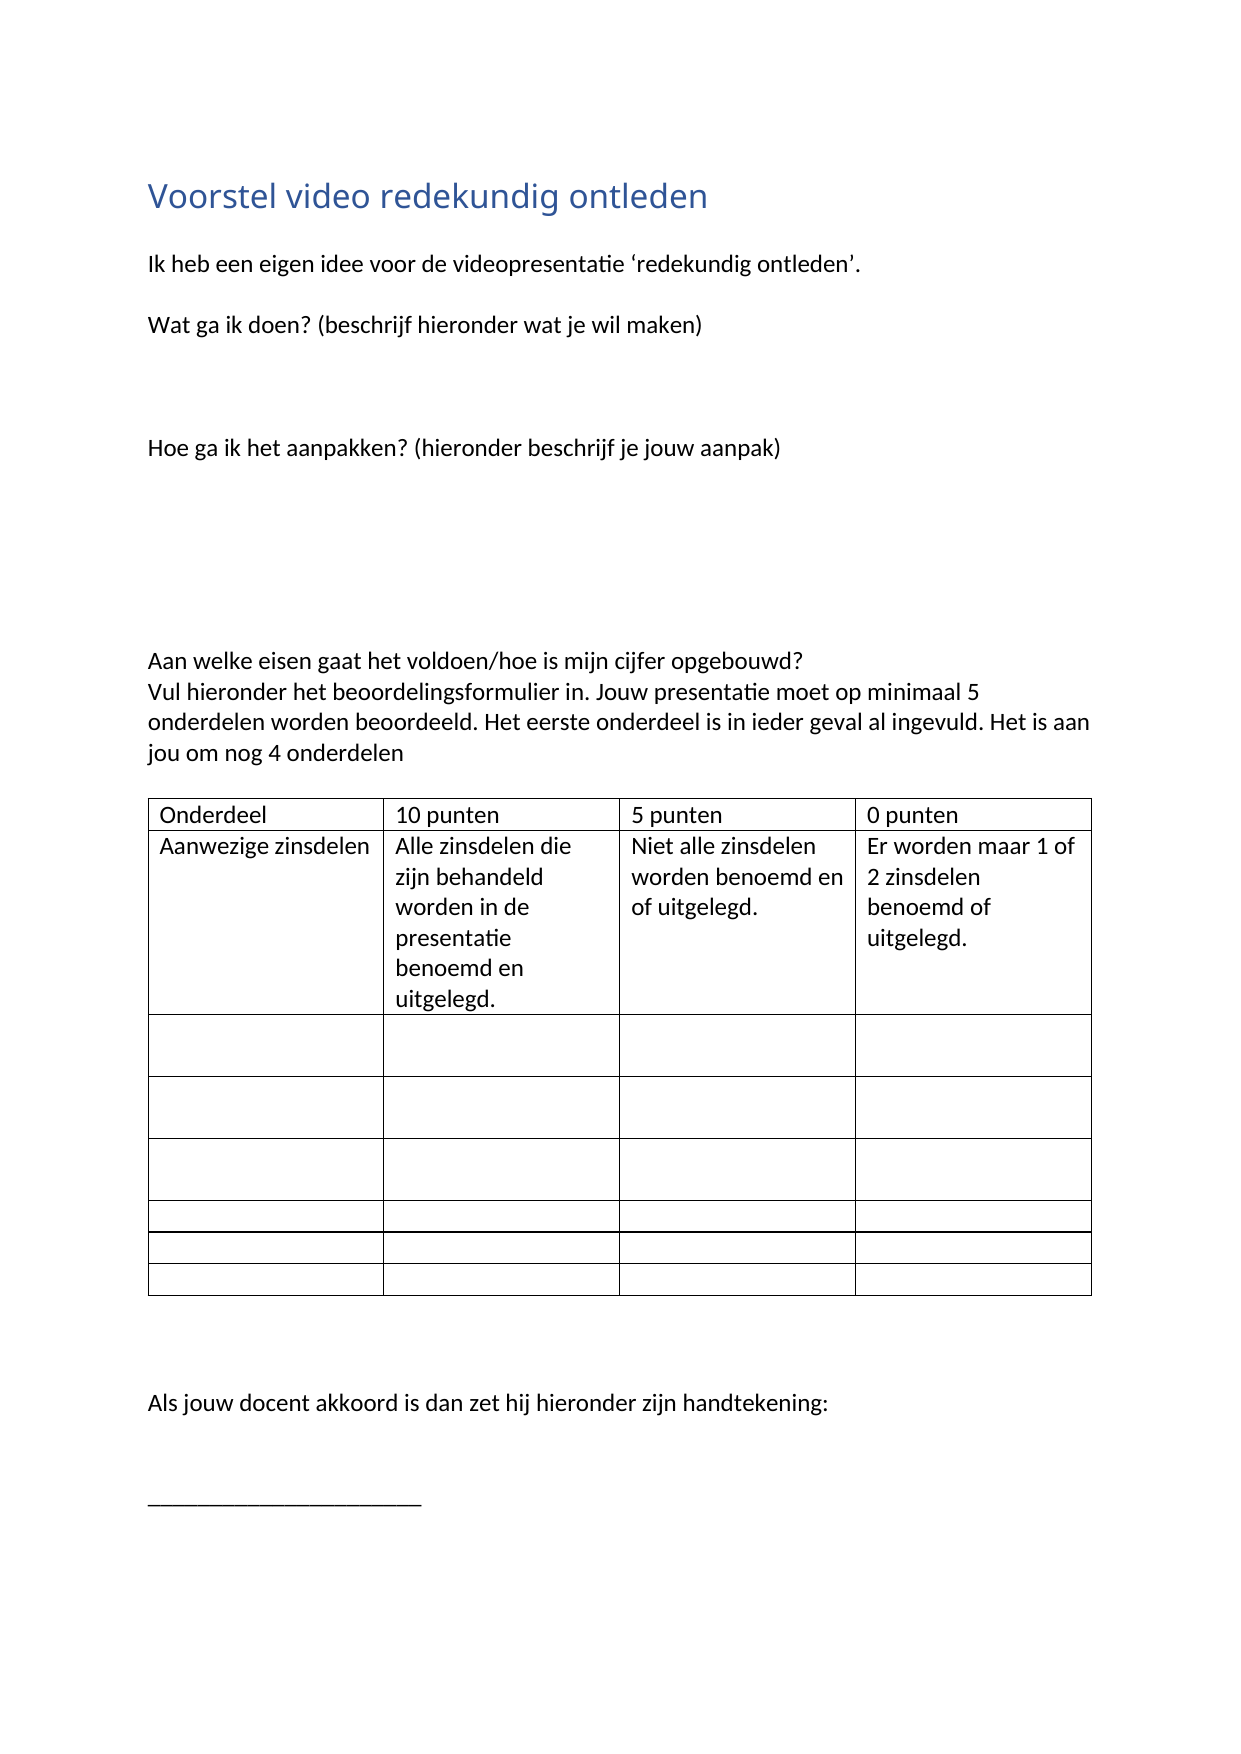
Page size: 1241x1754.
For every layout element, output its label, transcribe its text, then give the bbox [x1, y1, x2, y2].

table_cell [856, 1139, 1091, 1200]
table_cell [856, 1077, 1091, 1138]
table_cell [384, 1015, 619, 1076]
table_cell [856, 1201, 1091, 1231]
table_cell [620, 1233, 855, 1263]
text Aan welke eisen gaat het voldoen/hoe is mijn cijfer opgebouwd? [148, 645, 1093, 676]
text Wat ga ik doen? (beschrijf hieronder wat je wil maken) [148, 309, 1093, 340]
table_cell [149, 1015, 383, 1076]
table_cell Er worden maar 1 of 2 zinsdelen benoemd of uitgelegd. [856, 831, 1091, 1014]
table_cell [856, 1264, 1091, 1294]
table_cell [149, 1233, 383, 1263]
table_cell Aanwezige zinsdelen [149, 831, 383, 1014]
table_header 10 punten [384, 799, 619, 829]
table_cell [384, 1264, 619, 1294]
table_cell [384, 1077, 619, 1138]
table_cell [149, 1201, 383, 1231]
table_cell Alle zinsdelen die zijn behandeld worden in de presentatie benoemd en uitgelegd. [384, 831, 619, 1014]
table_cell [620, 1264, 855, 1294]
table_header Onderdeel [149, 799, 383, 829]
table_cell [620, 1139, 855, 1200]
text Hoe ga ik het aanpakken? (hieronder beschrijf je jouw aanpak) [148, 432, 1093, 462]
table_cell [620, 1077, 855, 1138]
table_header 5 punten [620, 799, 855, 829]
table_cell [149, 1139, 383, 1200]
table_cell [149, 1077, 383, 1138]
text Vul hieronder het beoordelingsformulier in. Jouw presentatie moet op minimaal 5 onderdelen worden beoordeeld. Het eerste onderdeel is in ieder geval al ingevuld. Het is aan jou om nog 4 onderdelen [148, 676, 1093, 767]
text Ik heb een eigen idee voor de videopresentatie ‘redekundig ontleden’. [148, 248, 1093, 279]
table_cell [620, 1015, 855, 1076]
text ______________________ [148, 1479, 1093, 1509]
table_cell [384, 1201, 619, 1231]
table_cell [856, 1015, 1091, 1076]
text Als jouw docent akkoord is dan zet hij hieronder zijn handtekening: [148, 1387, 1093, 1418]
table_cell Niet alle zinsdelen worden benoemd en of uitgelegd. [620, 831, 855, 1014]
table_cell [384, 1139, 619, 1200]
subtitle Voorstel video redekundig ontleden [148, 173, 1093, 218]
table_cell [149, 1264, 383, 1294]
table_cell [856, 1233, 1091, 1263]
table_header 0 punten [856, 799, 1091, 829]
table_cell [384, 1233, 619, 1263]
table_cell [620, 1201, 855, 1231]
